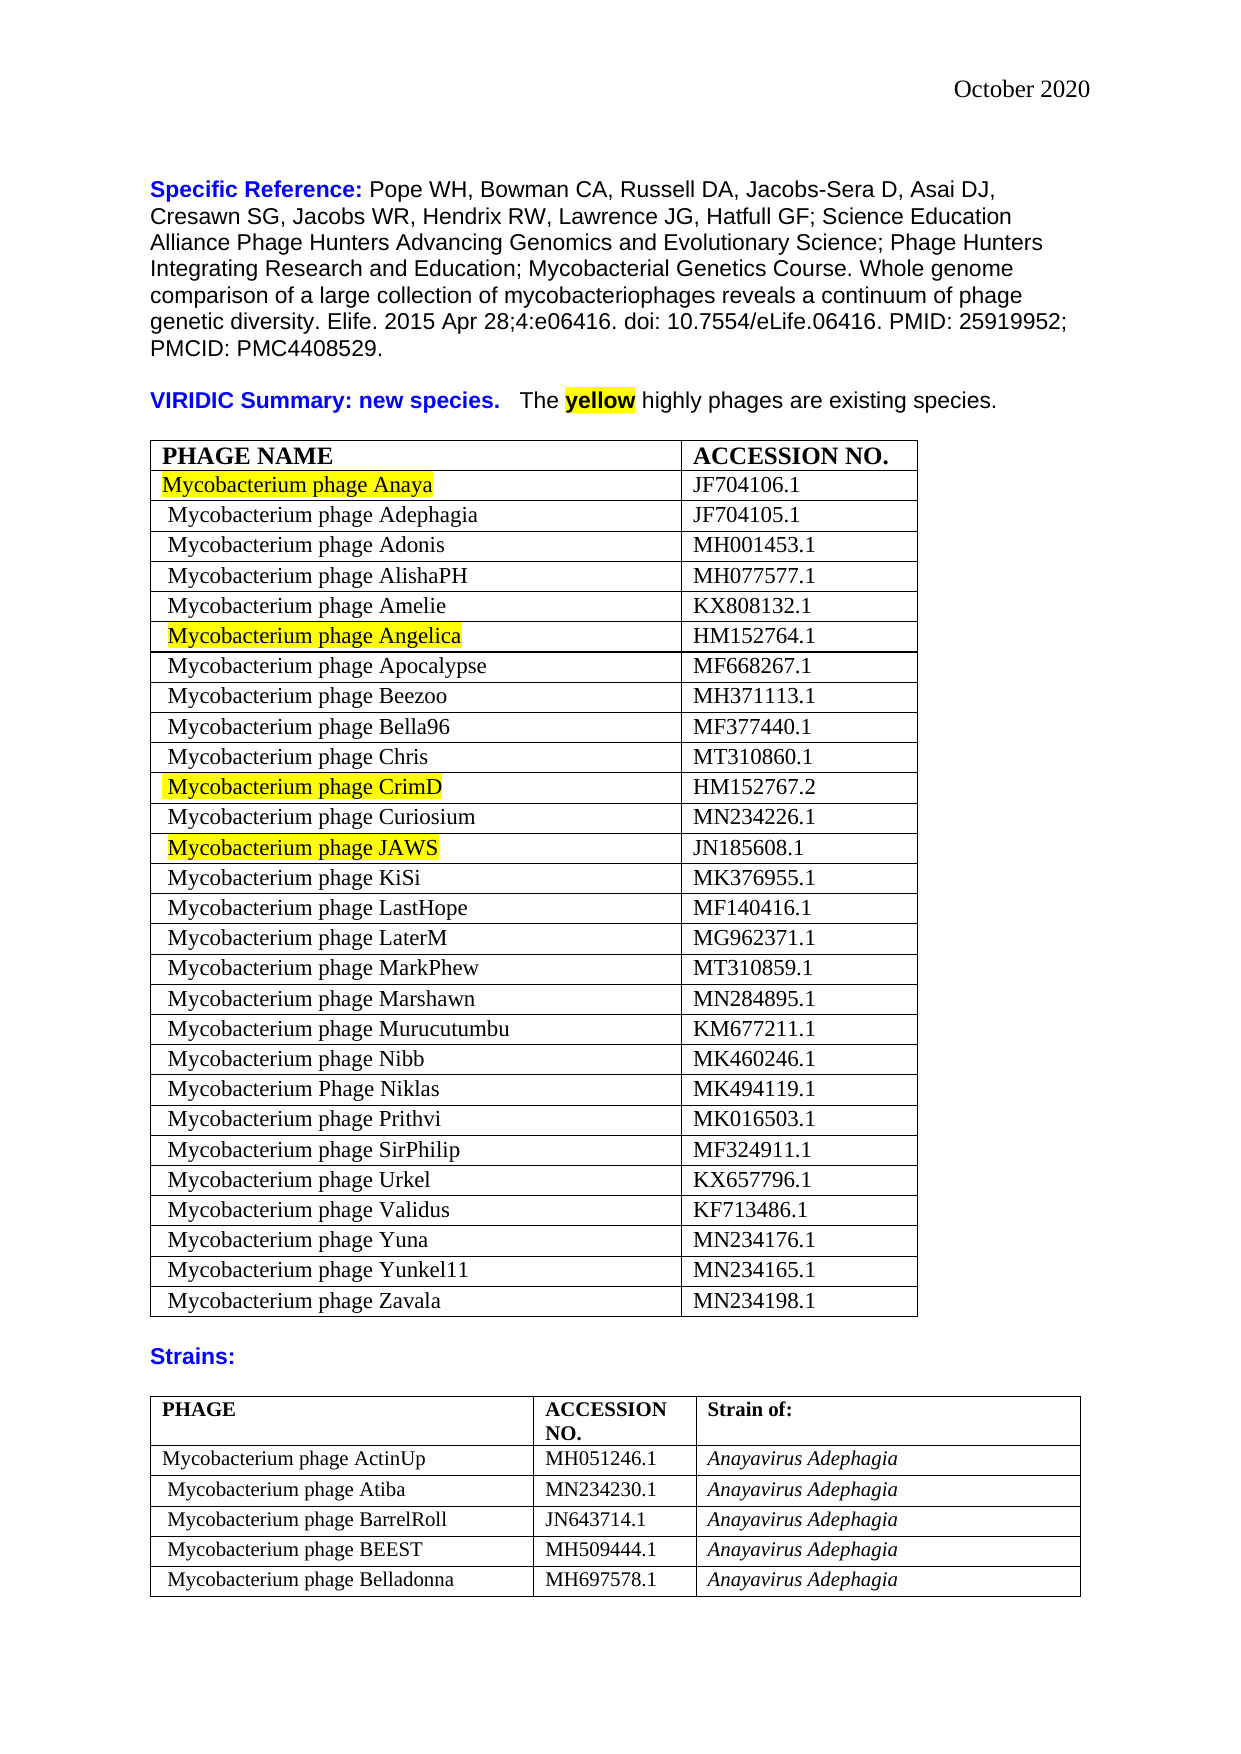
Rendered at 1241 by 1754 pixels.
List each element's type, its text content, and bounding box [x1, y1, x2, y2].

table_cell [697, 1567, 1080, 1596]
table_cell Anayavirus Adephagia [697, 1507, 1080, 1536]
table_cell Anayavirus Adephagia [697, 1446, 1080, 1475]
table_cell HM152767.2 [682, 773, 917, 802]
table_cell Mycobacterium phage SirPhilip [151, 1136, 681, 1165]
table_cell Mycobacterium phage Apocalypse [151, 653, 681, 682]
table_cell Mycobacterium phage Angelica [151, 622, 681, 651]
table_cell Mycobacterium phage Yuna [151, 1226, 681, 1256]
table_cell MF377440.1 [682, 713, 917, 742]
table_header ACCESSION NO. [682, 441, 917, 470]
table_cell KX808132.1 [682, 592, 917, 621]
text VIRIDIC Summary: new species. The yellow highly phages are existing species. [150, 387, 565, 413]
table_cell MK376955.1 [682, 864, 917, 893]
table_cell Mycobacterium phage BarrelRoll [151, 1507, 533, 1536]
table_cell Mycobacterium phage Zavala [151, 1287, 681, 1316]
text Specific Reference: Pope WH, Bowman CA, Russell DA, Jacobs-Sera D, Asai DJ, Cresawn SG, Jacobs WR, Hendrix RW, Lawrence JG, Hatfull GF; Science Education Alliance Phage Hunters Advancing Genomics and Evolutionary Science; Phage Hunters Integrating Research and Education; Mycobacterial Genetics Course. Whole genome comparison of a large collection of mycobacteriophages reveals a continuum of phage genetic diversity. Elife. 2015 Apr 28;4:e06416. doi: 10.7554/eLife.06416. PMID: 25919952; PMCID: PMC4408529. [150, 176, 1090, 361]
text VIRIDIC Summary: new species. The yellow highly phages are existing species. [635, 387, 1090, 413]
table_cell Mycobacterium phage Adonis [151, 532, 681, 561]
table_cell Mycobacterium phage Prithvi [151, 1106, 681, 1135]
table_cell MK494119.1 [682, 1075, 917, 1104]
table_cell MK460246.1 [682, 1045, 917, 1074]
table_cell MF140416.1 [682, 894, 917, 923]
table_cell Mycobacterium phage Chris [151, 743, 681, 772]
table_cell Mycobacterium phage Marshawn [151, 985, 681, 1014]
table_cell JF704105.1 [682, 501, 917, 531]
table_cell Mycobacterium phage Belladonna [151, 1567, 533, 1596]
table_cell MG962371.1 [682, 924, 917, 953]
table_cell Mycobacterium phage Yunkel11 [151, 1257, 681, 1286]
table_cell Mycobacterium phage LastHope [151, 894, 681, 923]
table_cell JF704106.1 [682, 471, 917, 500]
table_cell Mycobacterium phage Amelie [151, 592, 681, 621]
table_cell Mycobacterium phage Beezoo [151, 683, 681, 712]
table_cell MH077577.1 [682, 562, 917, 591]
table_cell MN234165.1 [682, 1257, 917, 1286]
table_cell MT310859.1 [682, 955, 917, 984]
table_cell MN234198.1 [682, 1287, 917, 1316]
table_cell KM677211.1 [682, 1015, 917, 1044]
table_cell Mycobacterium phage BEEST [151, 1537, 533, 1566]
table_cell Mycobacterium phage Validus [151, 1196, 681, 1225]
table_cell MN284895.1 [682, 985, 917, 1014]
table_cell JN643714.1 [534, 1507, 696, 1536]
table_cell Mycobacterium phage Adephagia [151, 501, 681, 531]
table_cell Mycobacterium Phage Niklas [151, 1075, 681, 1104]
table_header ACCESSION NO. [534, 1397, 696, 1445]
table_cell MF324911.1 [682, 1136, 917, 1165]
table_cell Mycobacterium phage Bella96 [151, 713, 681, 742]
table_cell KX657796.1 [682, 1166, 917, 1195]
table_cell MH001453.1 [682, 532, 917, 561]
table_cell Mycobacterium phage AlishaPH [151, 562, 681, 591]
table_cell MH051246.1 [534, 1446, 696, 1475]
table_cell JN185608.1 [682, 834, 917, 863]
table_header PHAGE [151, 1397, 533, 1445]
table_cell MH371113.1 [682, 683, 917, 712]
table_cell MT310860.1 [682, 743, 917, 772]
table_cell KF713486.1 [682, 1196, 917, 1225]
table_cell Mycobacterium phage MarkPhew [151, 955, 681, 984]
table_cell HM152764.1 [682, 622, 917, 651]
table_cell MN234226.1 [682, 804, 917, 833]
table_cell Mycobacterium phage Urkel [151, 1166, 681, 1195]
table_cell Anayavirus Adephagia [697, 1537, 1080, 1566]
table_cell Mycobacterium phage Murucutumbu [151, 1015, 681, 1044]
table_cell MK016503.1 [682, 1106, 917, 1135]
table_cell Mycobacterium phage KiSi [151, 864, 681, 893]
table_cell MH509444.1 [534, 1537, 696, 1566]
text Strains: [150, 1343, 1090, 1370]
table_header Strain of: [697, 1397, 1080, 1445]
table_header PHAGE NAME [151, 441, 681, 470]
table_cell Mycobacterium phage Atiba [151, 1476, 533, 1506]
table_cell MN234176.1 [682, 1226, 917, 1256]
table_cell Mycobacterium phage LaterM [151, 924, 681, 953]
table_cell Mycobacterium phage Curiosium [151, 804, 681, 833]
table_cell MH697578.1 [534, 1567, 696, 1596]
table_cell Mycobacterium phage JAWS [151, 834, 681, 863]
table_cell MN234230.1 [534, 1476, 696, 1506]
table_cell Mycobacterium phage Nibb [151, 1045, 681, 1074]
table_cell Mycobacterium phage CrimD [151, 773, 681, 802]
table_cell MF668267.1 [682, 653, 917, 682]
table_cell Mycobacterium phage ActinUp [151, 1446, 533, 1475]
table_cell Anayavirus Adephagia [697, 1476, 1080, 1506]
table_cell Mycobacterium phage Anaya [151, 471, 681, 500]
